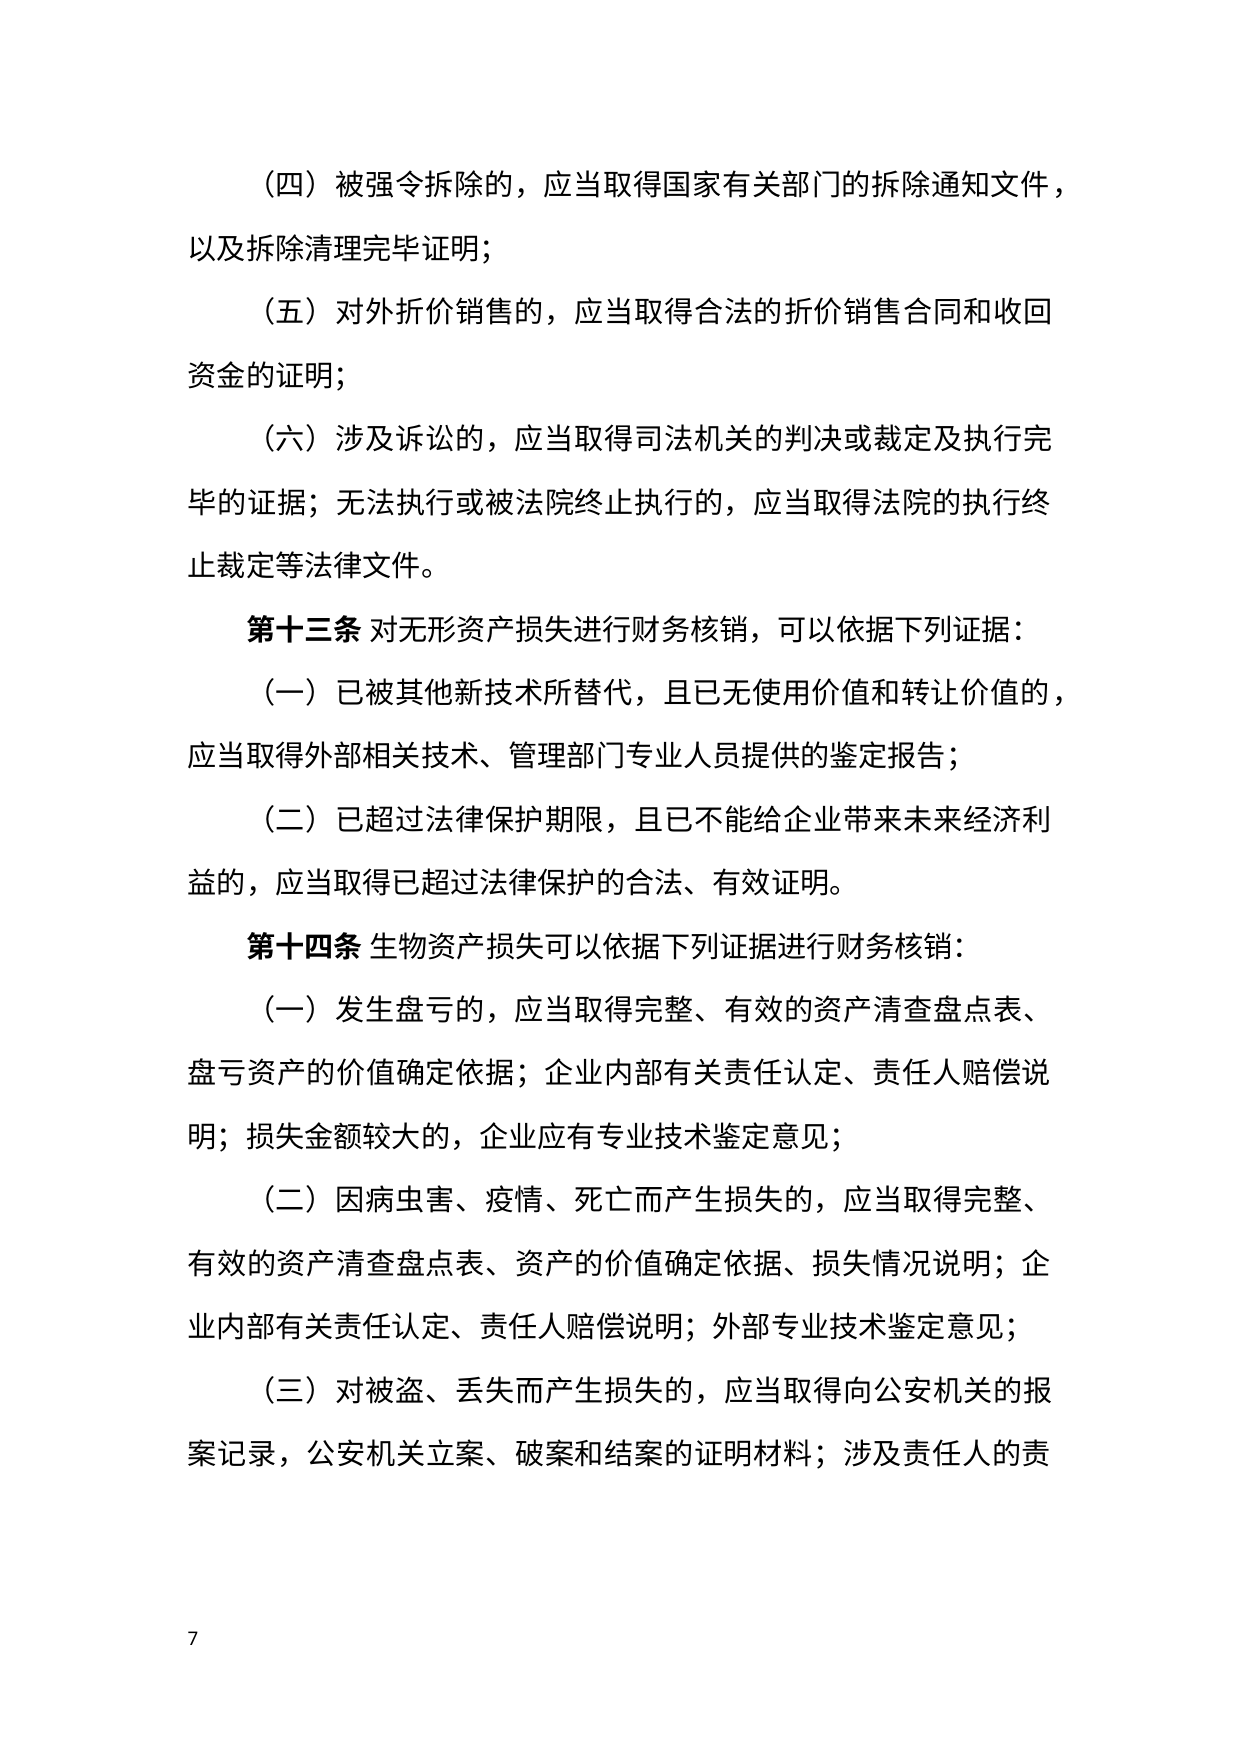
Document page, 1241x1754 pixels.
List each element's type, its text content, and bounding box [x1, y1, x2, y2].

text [187, 1367, 1053, 1473]
text （五）对外折价销售的，应当取得合法的折价销售合同和收回资金的证明； [187, 289, 1053, 394]
text （一）已被其他新技术所替代，且已无使用价值和转让价值的，应当取得外部相关技术、管理部门专业人员提供的鉴定报告； [187, 669, 1053, 775]
text （二）因病虫害、疫情、死亡而产生损失的，应当取得完整、有效的资产清查盘点表、资产的价值确定依据、损失情况说明；企业内部有关责任认定、责任人赔偿说明；外部专业技术鉴定意见； [187, 1177, 1053, 1346]
text 第十四条 生物资产损失可以依据下列证据进行财务核销： [187, 923, 1053, 966]
text （二）已超过法律保护期限，且已不能给企业带来未来经济利益的，应当取得已超过法律保护的合法、有效证明。 [187, 796, 1053, 902]
text （六）涉及诉讼的，应当取得司法机关的判决或裁定及执行完毕的证据；无法执行或被法院终止执行的，应当取得法院的执行终止裁定等法律文件。 [187, 416, 1053, 585]
text （四）被强令拆除的，应当取得国家有关部门的拆除通知文件，以及拆除清理完毕证明； [187, 162, 1053, 268]
text 第十三条 对无形资产损失进行财务核销，可以依据下列证据： [187, 606, 1053, 648]
text （一）发生盘亏的，应当取得完整、有效的资产清查盘点表、盘亏资产的价值确定依据；企业内部有关责任认定、责任人赔偿说明；损失金额较大的，企业应有专业技术鉴定意见； [187, 987, 1053, 1156]
